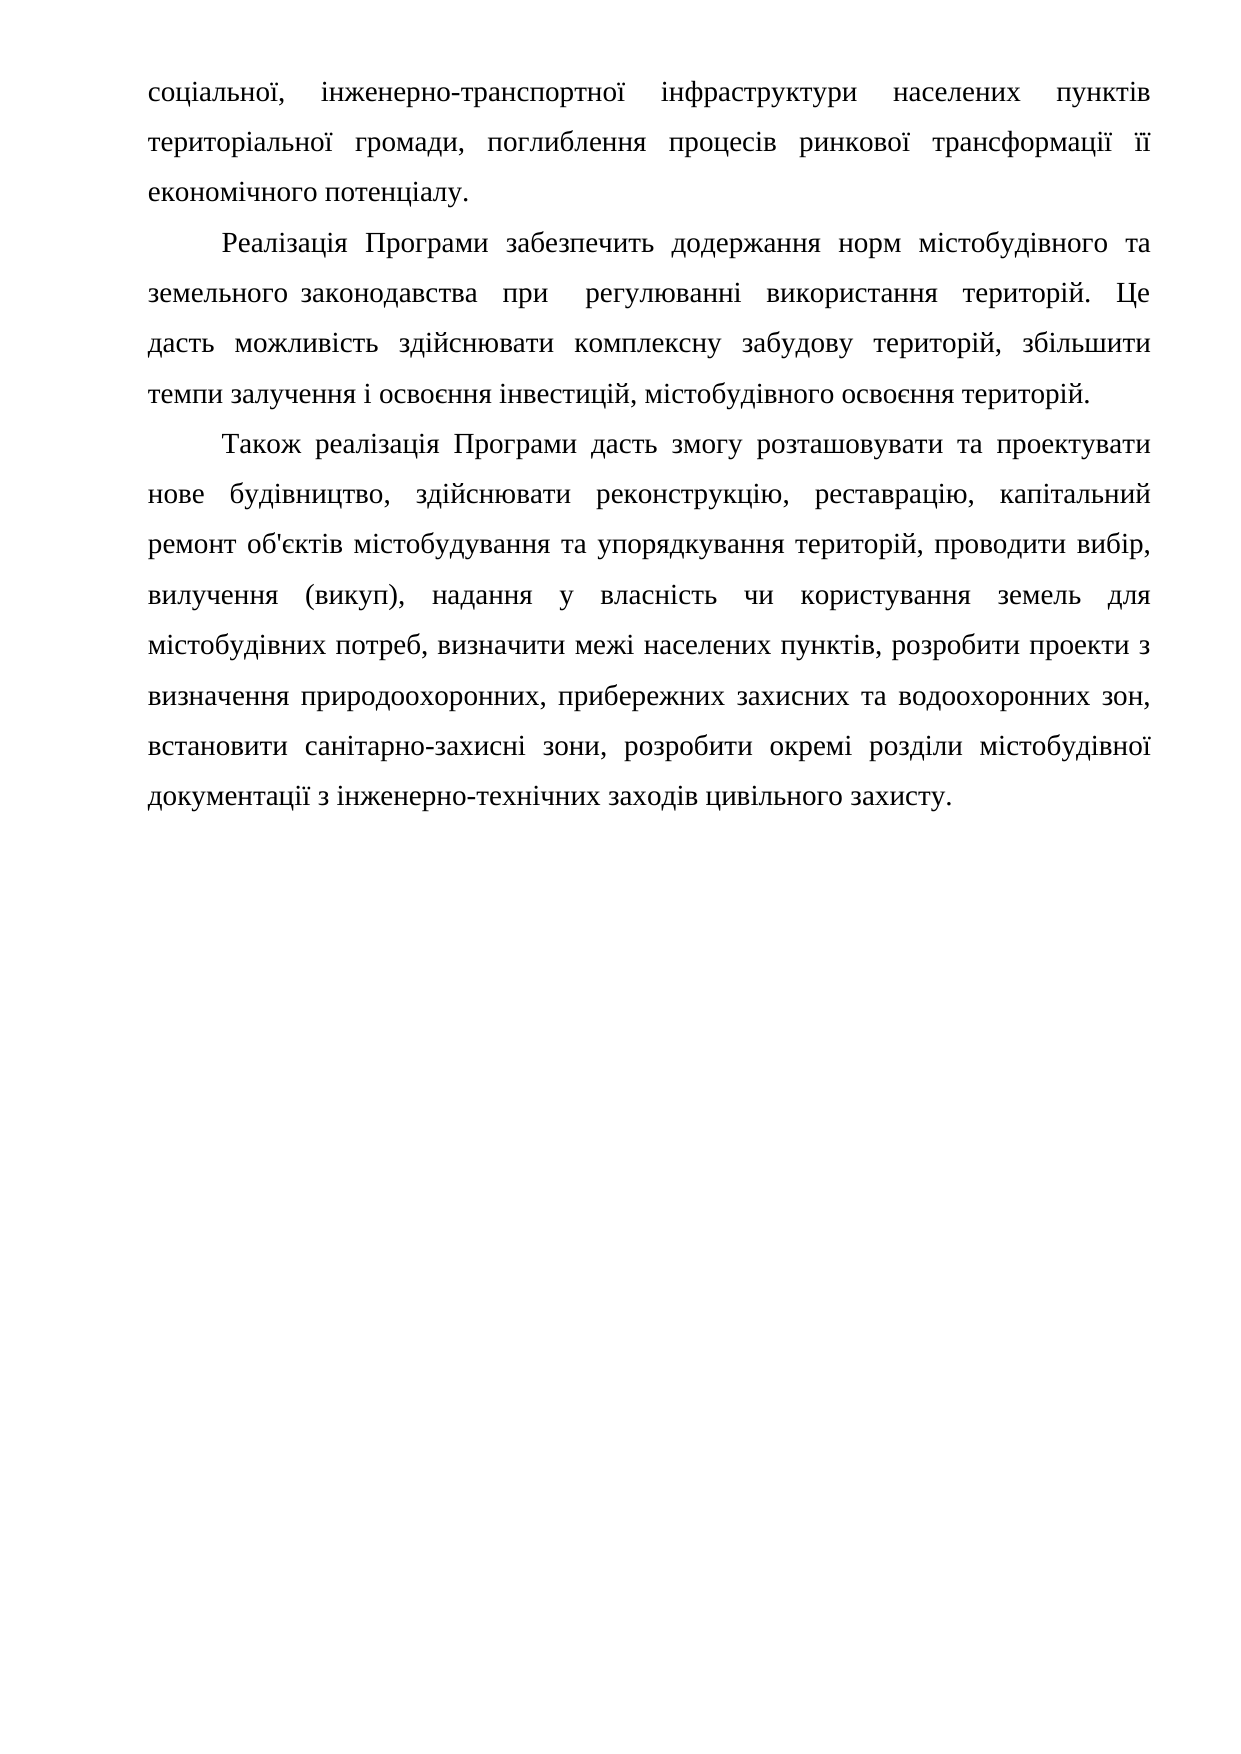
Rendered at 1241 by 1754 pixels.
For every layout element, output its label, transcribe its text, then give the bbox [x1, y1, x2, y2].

text Реалізація Програми забезпечить додержання норм містобудівного та земельного законодавства при регулюванні використання територій. Це дасть можливість здійснювати комплексну забудову територій, збільшити темпи залучення і освоєння інвестицій, містобудівного освоєння територій. [148, 225, 1152, 409]
text Також реалізація Програми дасть змогу розташовувати та проектувати нове будівництво, здійснювати реконструкцію, реставрацію, капітальний ремонт об'єктів містобудування та упорядкування територій, проводити вибір, вилучення (викуп), надання у власність чи користування земель для містобудівних потреб, визначити межі населених пунктів, розробити проекти з визначення природоохоронних, прибережних захисних та водоохоронних зон, встановити санітарно-захисні зони, розробити окремі розділи містобудівної документації з інженерно-технічних заходів цивільного захисту. [148, 426, 1152, 812]
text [148, 74, 1152, 208]
